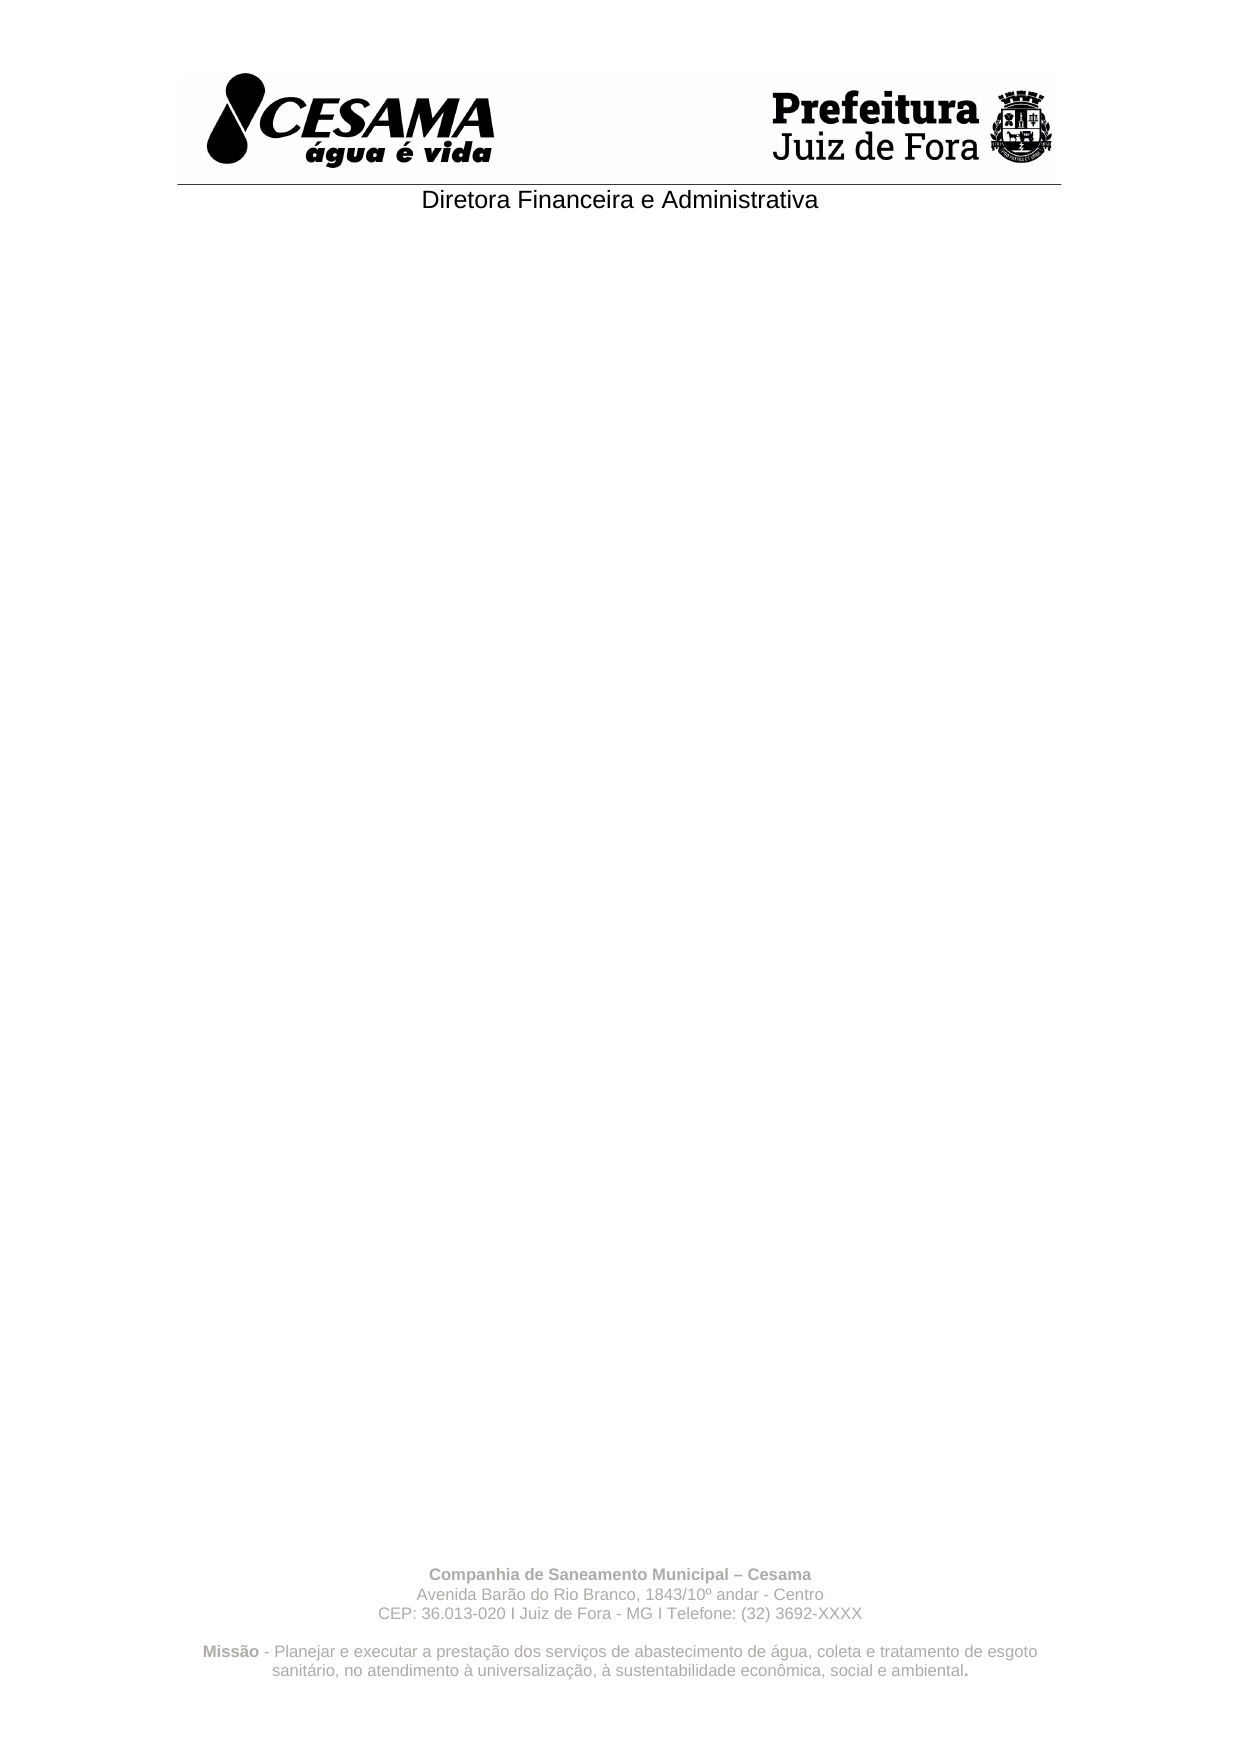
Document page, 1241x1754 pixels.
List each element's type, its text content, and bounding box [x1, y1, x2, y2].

text Diretora Financeira e Administrativa [177, 185, 1063, 213]
picture [177, 73, 1062, 185]
